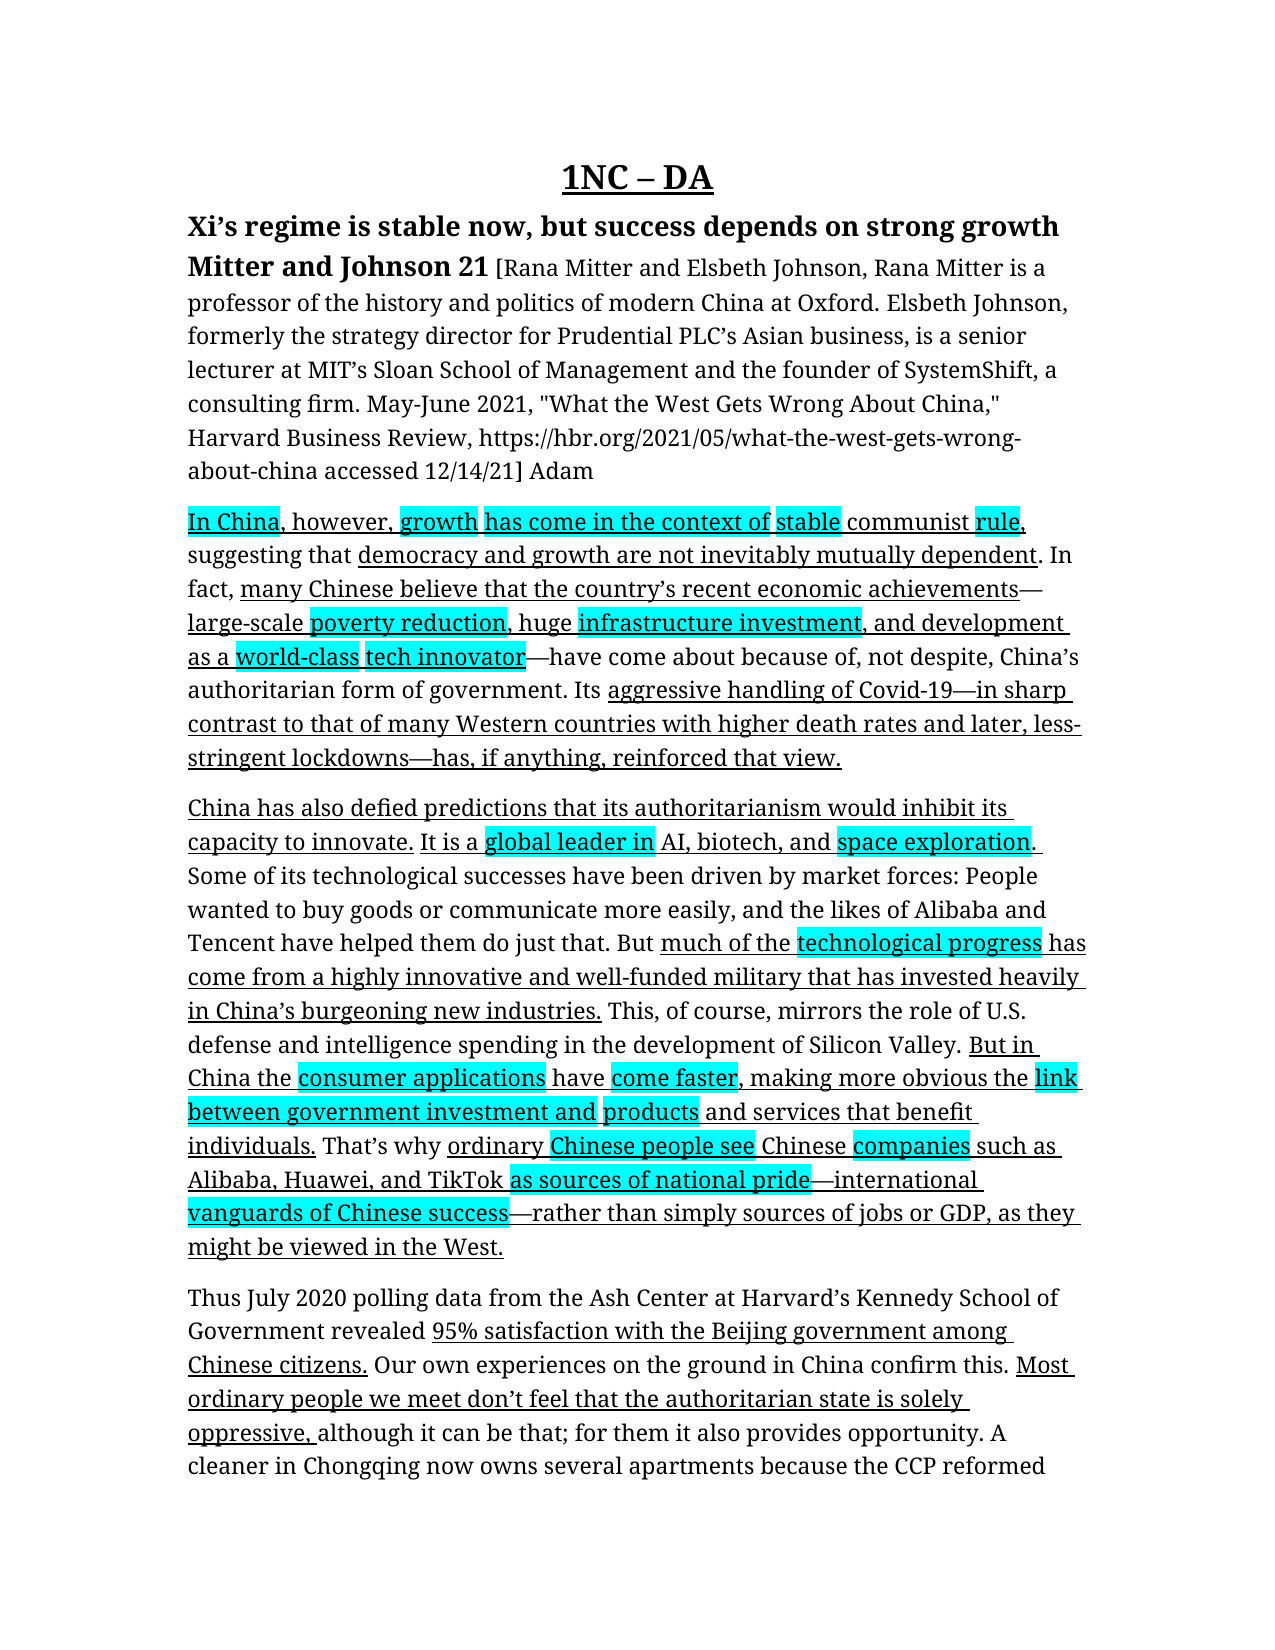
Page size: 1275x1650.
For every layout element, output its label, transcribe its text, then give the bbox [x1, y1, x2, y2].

subtitle Xi’s regime is stable now, but success depends on strong growth [187, 207, 1087, 244]
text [187, 1281, 1087, 1481]
text Mitter and Johnson 21 [Rana Mitter and Elsbeth Johnson, Rana Mitter is a professor of the history and politics of modern China at Oxford. Elsbeth Johnson, formerly the strategy director for Prudential PLC’s Asian business, is a senior lecturer at MIT’s Sloan School of Management and the founder of SystemShift, a consulting firm. May-June 2021, "What the West Gets Wrong About China," Harvard Business Review, https://hbr.org/2021/05/what-the-west-gets-wrong-about-china accessed 12/14/21] Adam [187, 247, 1087, 486]
text China has also defied predictions that its authoritarianism would inhibit its capacity to innovate. It is a global leader in AI, biotech, and space exploration. Some of its technological successes have been driven by market forces: People wanted to buy goods or communicate more easily, and the likes of Alibaba and Tencent have helped them do just that. But much of the technological progress has come from a highly innovative and well-funded military that has invested heavily in China’s burgeoning new industries. This, of course, mirrors the role of U.S. defense and intelligence spending in the development of Silicon Valley. But in China the consumer applications have come faster, making more obvious the link between government investment and products and services that benefit individuals. That’s why ordinary Chinese people see Chinese companies such as Alibaba, Huawei, and TikTok as sources of national pride—international vanguards of Chinese success—rather than simply sources of jobs or GDP, as they might be viewed in the West. [187, 792, 1087, 1262]
subtitle 1NC – DA [187, 154, 1087, 199]
text In China, however, growth has come in the context of stable communist rule, suggesting that democracy and growth are not inevitably mutually dependent. In fact, many Chinese believe that the country’s recent economic achievements—large-scale poverty reduction, huge infrastructure investment, and development as a world-class tech innovator—have come about because of, not despite, China’s authoritarian form of government. Its aggressive handling of Covid-19—in sharp contrast to that of many Western countries with higher death rates and later, less-stringent lockdowns—has, if anything, reinforced that view. [187, 506, 1087, 773]
